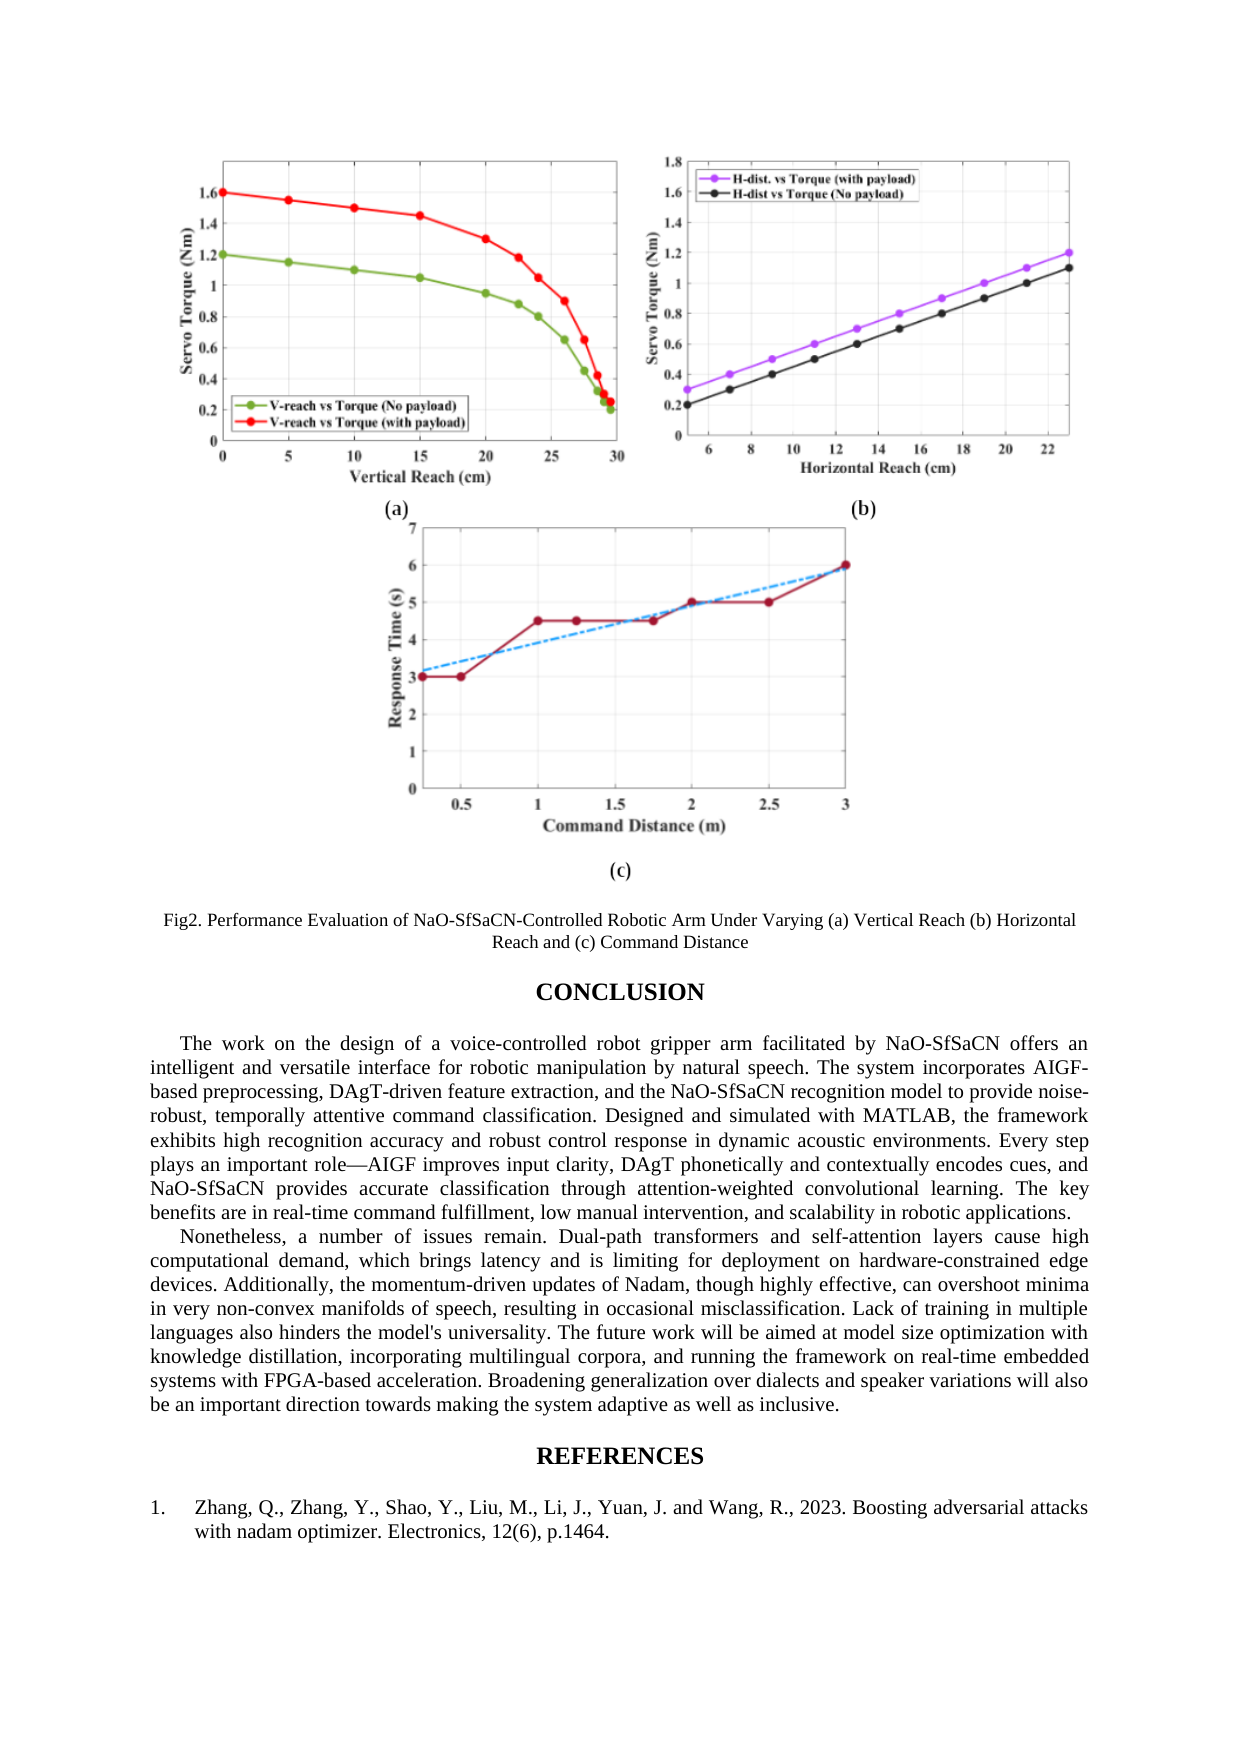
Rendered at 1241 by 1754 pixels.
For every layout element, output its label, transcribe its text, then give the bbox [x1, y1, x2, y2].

text Fig2. Performance Evaluation of NaO-SfSaCN-Controlled Robotic Arm Under Varying (a) Vertical Reach (b) Horizontal Reach and (c) Command Distance [150, 909, 1090, 952]
subtitle References [150, 1441, 1090, 1470]
text Nonetheless, a number of issues remain. Dual-path transformers and self-attention layers cause high computational demand, which brings latency and is limiting for deployment on hardware-constrained edge devices. Additionally, the momentum-driven updates of Nadam, though highly effective, can overshoot minima in very non-convex manifolds of speech, resulting in occasional misclassification. Lack of training in multiple languages also hinders the model's universality. The future work will be aimed at model size optimization with knowledge distillation, incorporating multilingual corpora, and running the framework on real-time embedded systems with FPGA-based acceleration. Broadening generalization over dialects and speaker variations will also be an important direction towards making the system adaptive as well as inclusive. [150, 1224, 1090, 1416]
text The work on the design of a voice-controlled robot gripper arm facilitated by NaO-SfSaCN offers an intelligent and versatile interface for robotic manipulation by natural speech. The system incorporates AIGF-based preprocessing, DAgT-driven feature extraction, and the NaO-SfSaCN recognition model to provide noise-robust, temporally attentive command classification. Designed and simulated with MATLAB, the framework exhibits high recognition accuracy and robust control response in dynamic acoustic environments. Every step plays an important role—AIGF improves input clarity, DAgT phonetically and contextually encodes cues, and NaO-SfSaCN provides accurate classification through attention-weighted convolutional learning. The key benefits are in real-time command fulfillment, low manual intervention, and scalability in robotic applications. [150, 1031, 1090, 1224]
text Zhang, Q., Zhang, Y., Shao, Y., Liu, M., Li, J., Yuan, J. and Wang, R., 2023. Boosting adversarial attacks with nadam optimizer. Electronics, 12(6), p.1464. [150, 1495, 1090, 1543]
subtitle Conclusion [150, 977, 1090, 1006]
